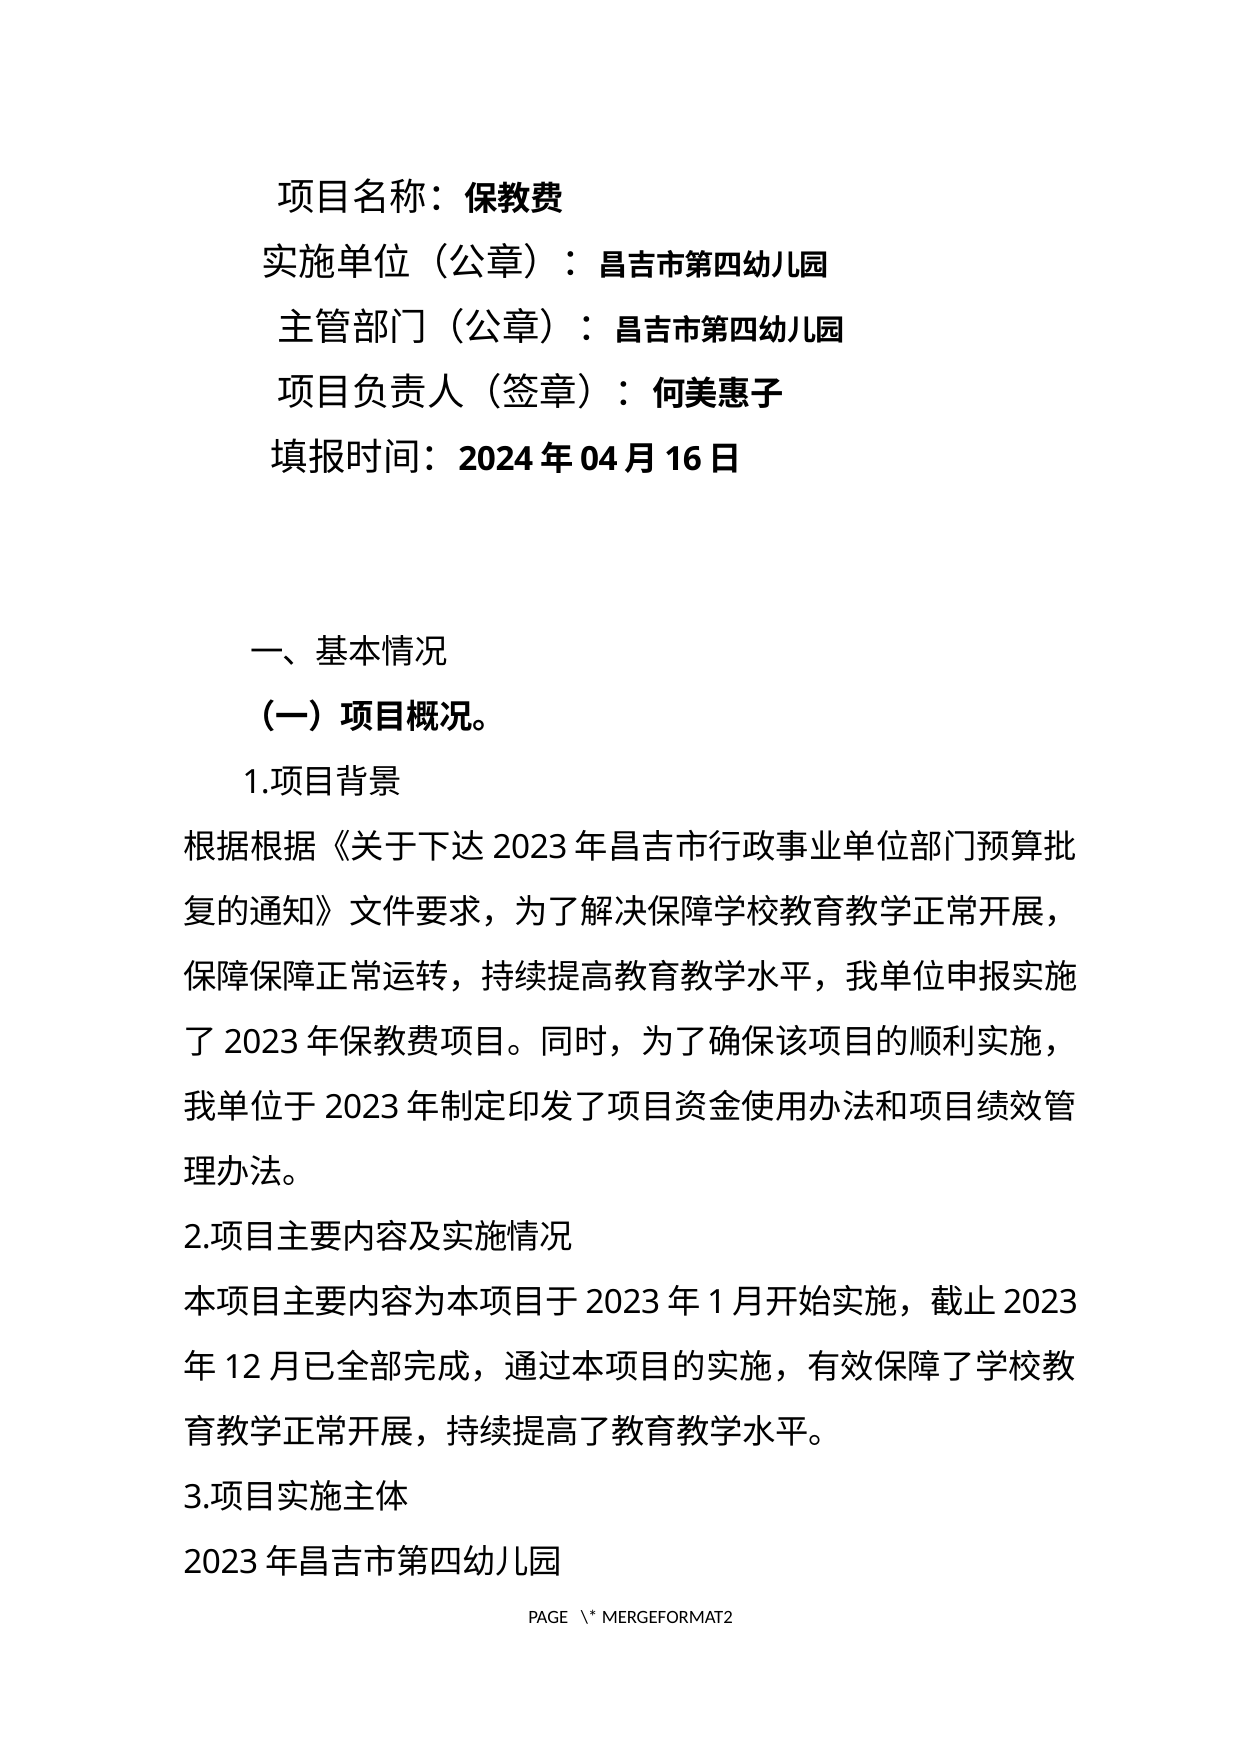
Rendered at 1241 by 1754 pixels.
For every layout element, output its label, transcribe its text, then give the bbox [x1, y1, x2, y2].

text 一、基本情况 [183, 617, 1078, 682]
text 项目名称：保教费 [183, 162, 1078, 227]
text 填报时间：2024年04月16日 [211, 422, 1078, 487]
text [183, 747, 1078, 1592]
text 实施单位（公章）：昌吉市第四幼儿园 [183, 227, 1078, 292]
text 项目负责人（签章）：何美惠子 [183, 357, 1078, 422]
text （一）项目概况。 [183, 682, 1078, 747]
text 主管部门（公章）：昌吉市第四幼儿园 [183, 292, 1078, 357]
